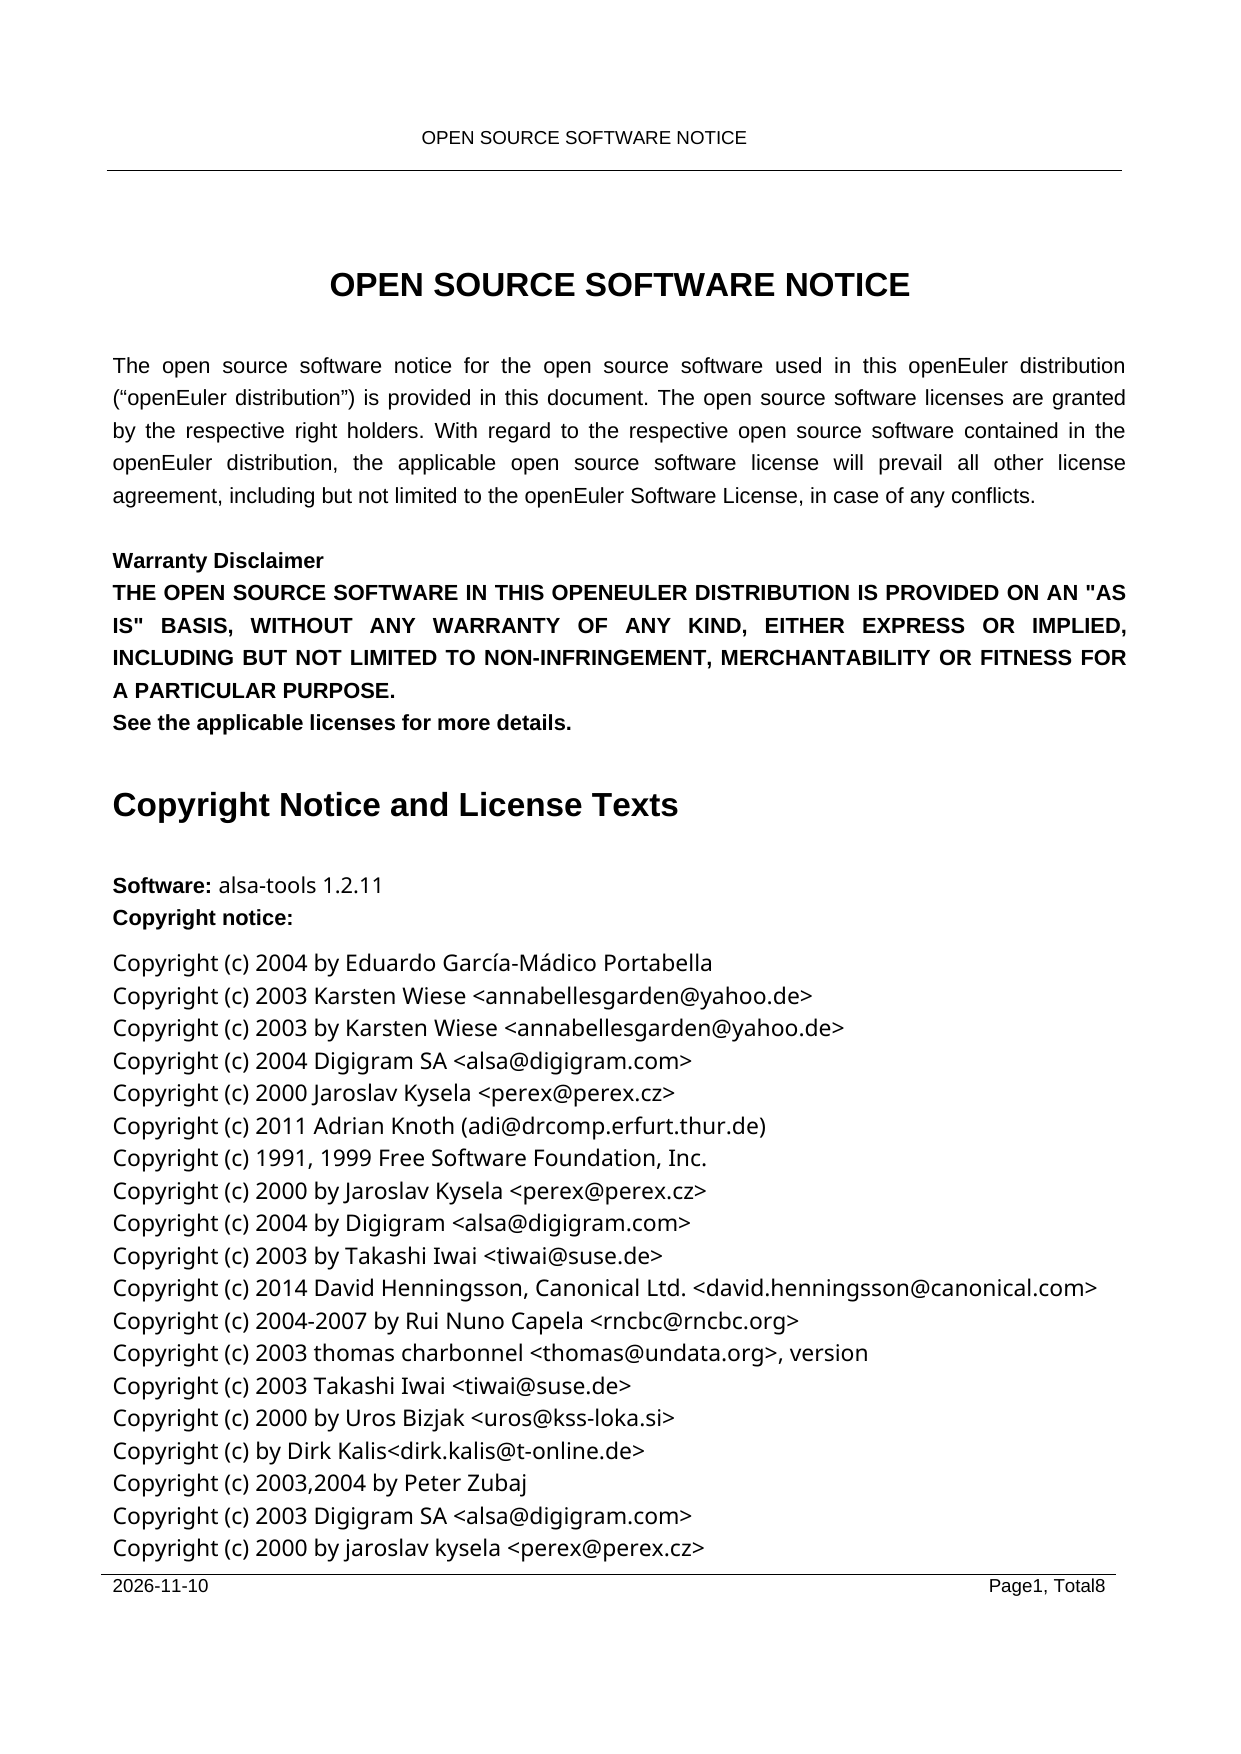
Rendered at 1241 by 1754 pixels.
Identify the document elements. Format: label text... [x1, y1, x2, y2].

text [112, 947, 1128, 1564]
text OPEN SOURCE SOFTWARE NOTICE [112, 251, 1128, 316]
text Copyright Notice and License Texts [112, 771, 1128, 836]
title Software: alsa-tools 1.2.11 [112, 869, 1128, 901]
text The open source software notice for the open source software used in this openEuler distribution (“openEuler distribution”) is provided in this document. The open source software licenses are granted by the respective right holders. With regard to the respective open source software contained in the openEuler distribution, the applicable open source software license will prevail all other license agreement, including but not limited to the openEuler Software License, in case of any conflicts. [112, 349, 1128, 511]
text Copyright notice: [112, 901, 1128, 934]
text THE OPEN SOURCE SOFTWARE IN THIS OPENEULER DISTRIBUTION IS PROVIDED ON AN "AS IS" BASIS, WITHOUT ANY WARRANTY OF ANY KIND, EITHER EXPRESS OR IMPLIED, INCLUDING BUT NOT LIMITED TO NON-INFRINGEMENT, MERCHANTABILITY OR FITNESS FOR A PARTICULAR PURPOSE. See the applicable licenses for more details. [112, 576, 1128, 739]
text Warranty Disclaimer [112, 544, 1128, 576]
